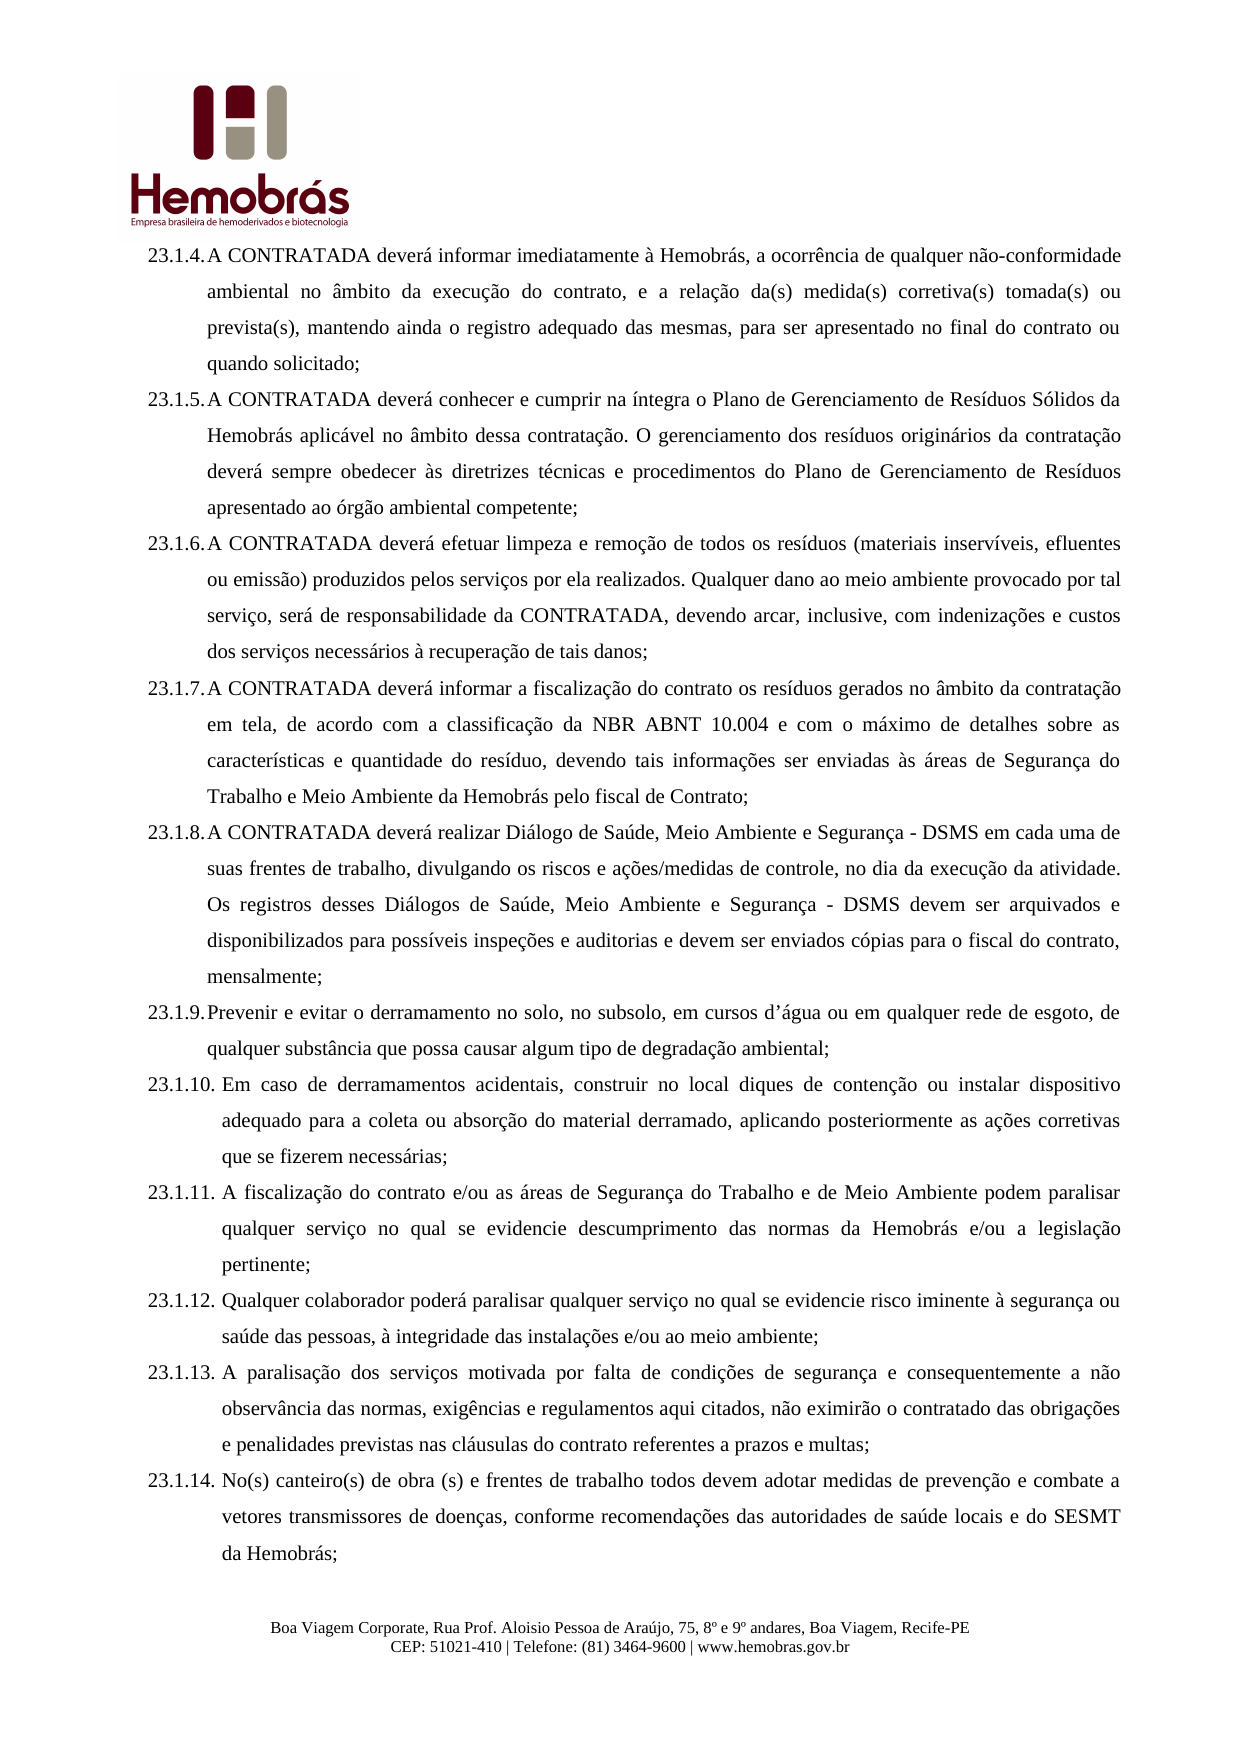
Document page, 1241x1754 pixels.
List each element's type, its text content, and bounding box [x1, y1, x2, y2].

picture [118, 73, 362, 243]
list A fiscalização do contrato e/ou as áreas de Segurança do Trabalho e de Meio Ambiente podem paralisar qualquer serviço no qual se evidencie descumprimento das normas da Hemobrás e/ou a legislação pertinente; [148, 1180, 1122, 1276]
list A CONTRATADA deverá informar imediatamente à Hemobrás, a ocorrência de qualquer não-conformidade ambiental no âmbito da execução do contrato, e a relação da(s) medida(s) corretiva(s) tomada(s) ou prevista(s), mantendo ainda o registro adequado das mesmas, para ser apresentado no final do contrato ou quando solicitado; [148, 243, 1122, 375]
list A paralisação dos serviços motivada por falta de condições de segurança e consequentemente a não observância das normas, exigências e regulamentos aqui citados, não eximirão o contratado das obrigações e penalidades previstas nas cláusulas do contrato referentes a prazos e multas; [148, 1360, 1122, 1456]
list A CONTRATADA deverá informar a fiscalização do contrato os resíduos gerados no âmbito da contratação em tela, de acordo com a classificação da NBR ABNT 10.004 e com o máximo de detalhes sobre as características e quantidade do resíduo, devendo tais informações ser enviadas às áreas de Segurança do Trabalho e Meio Ambiente da Hemobrás pelo fiscal de Contrato; [148, 676, 1122, 808]
list Prevenir e evitar o derramamento no solo, no subsolo, em cursos d’água ou em qualquer rede de esgoto, de qualquer substância que possa causar algum tipo de degradação ambiental; [148, 1000, 1122, 1060]
list Qualquer colaborador poderá paralisar qualquer serviço no qual se evidencie risco iminente à segurança ou saúde das pessoas, à integridade das instalações e/ou ao meio ambiente; [148, 1288, 1122, 1348]
list Em caso de derramamentos acidentais, construir no local diques de contenção ou instalar dispositivo adequado para a coleta ou absorção do material derramado, aplicando posteriormente as ações corretivas que se fizerem necessárias; [148, 1072, 1122, 1168]
list A CONTRATADA deverá realizar Diálogo de Saúde, Meio Ambiente e Segurança - DSMS em cada uma de suas frentes de trabalho, divulgando os riscos e ações/medidas de controle, no dia da execução da atividade. Os registros desses Diálogos de Saúde, Meio Ambiente e Segurança - DSMS devem ser arquivados e disponibilizados para possíveis inspeções e auditorias e devem ser enviados cópias para o fiscal do contrato, mensalmente; [148, 820, 1122, 988]
list A CONTRATADA deverá efetuar limpeza e remoção de todos os resíduos (materiais inservíveis, efluentes ou emissão) produzidos pelos serviços por ela realizados. Qualquer dano ao meio ambiente provocado por tal serviço, será de responsabilidade da CONTRATADA, devendo arcar, inclusive, com indenizações e custos dos serviços necessários à recuperação de tais danos; [148, 531, 1122, 663]
list A CONTRATADA deverá conhecer e cumprir na íntegra o Plano de Gerenciamento de Resíduos Sólidos da Hemobrás aplicável no âmbito dessa contratação. O gerenciamento dos resíduos originários da contratação deverá sempre obedecer às diretrizes técnicas e procedimentos do Plano de Gerenciamento de Resíduos apresentado ao órgão ambiental competente; [148, 387, 1122, 519]
list No(s) canteiro(s) de obra (s) e frentes de trabalho todos devem adotar medidas de prevenção e combate a vetores transmissores de doenças, conforme recomendações das autoridades de saúde locais e do SESMT da Hemobrás; [148, 1468, 1122, 1564]
